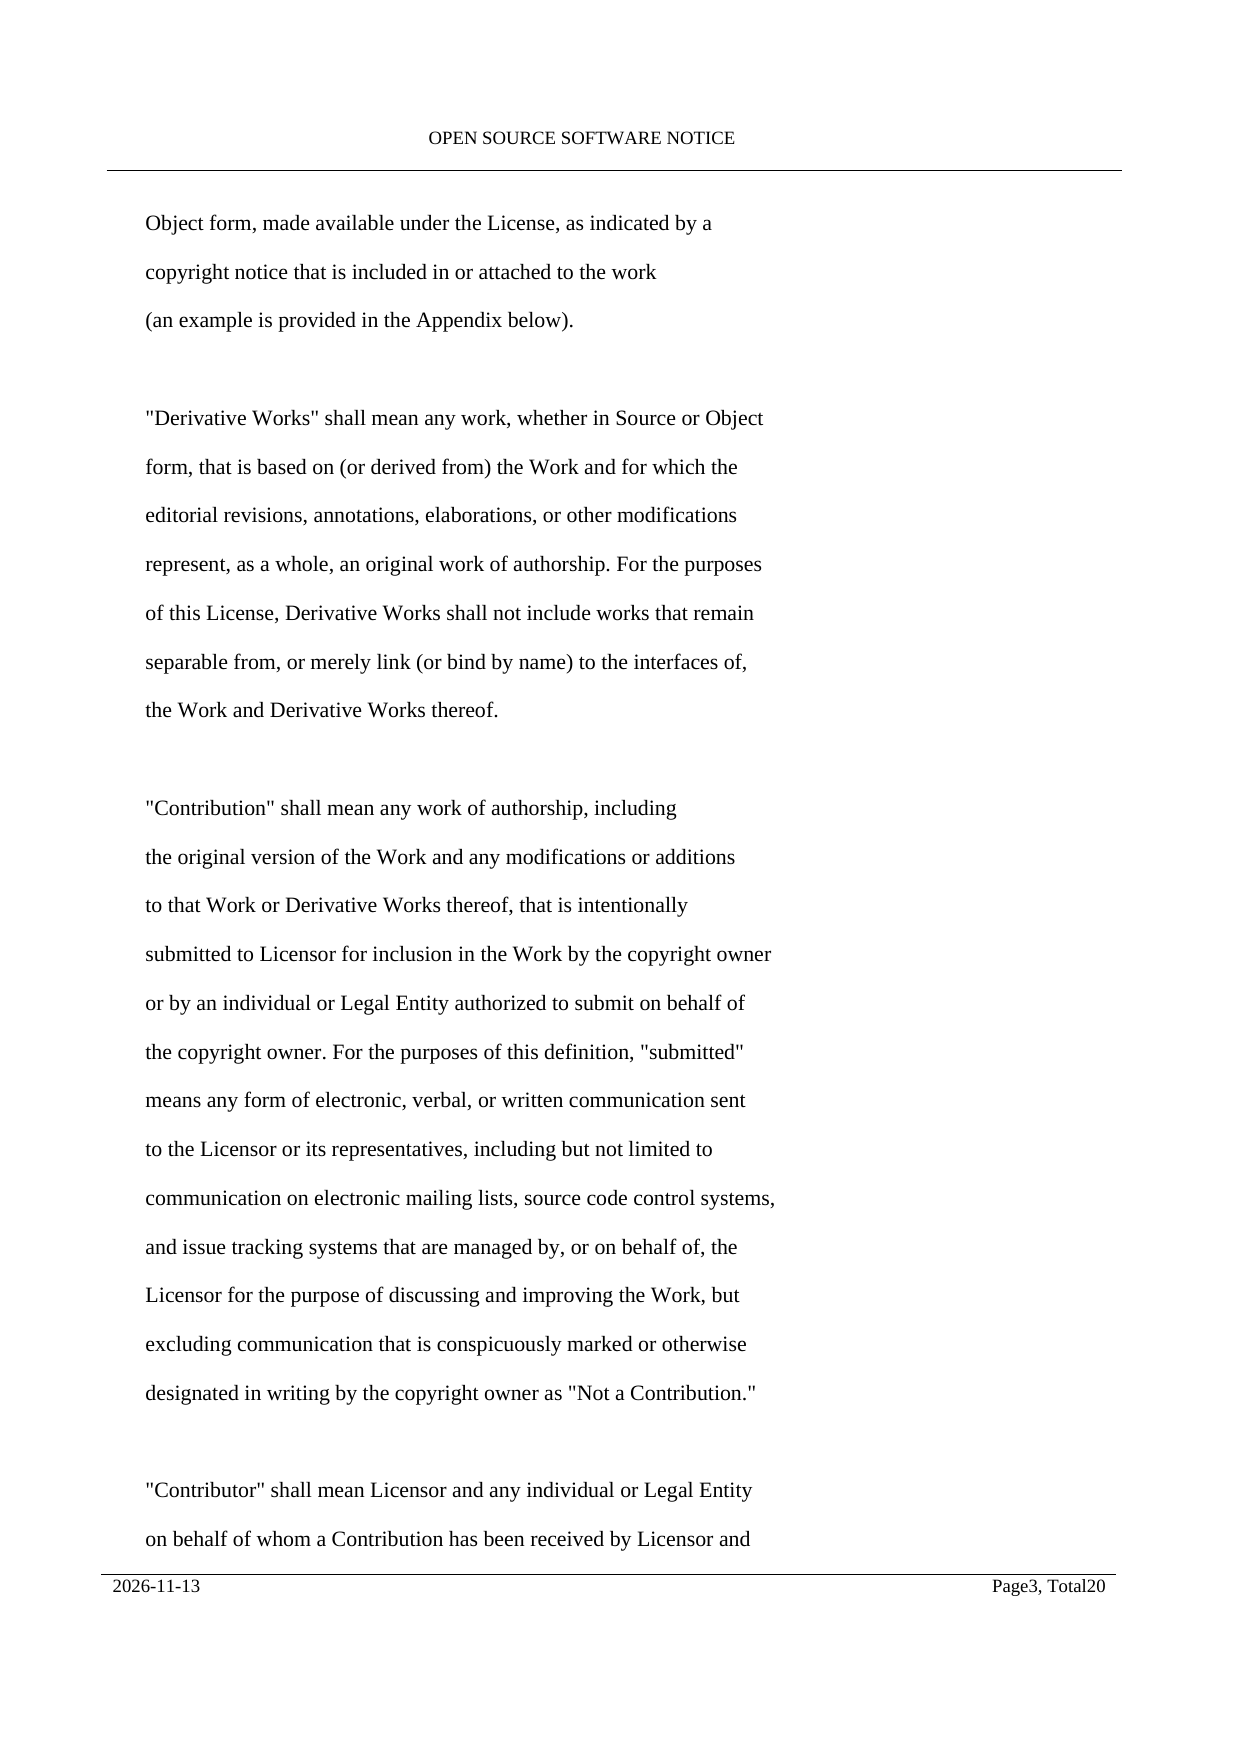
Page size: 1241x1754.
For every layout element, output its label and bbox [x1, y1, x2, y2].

text [112, 206, 1128, 1555]
